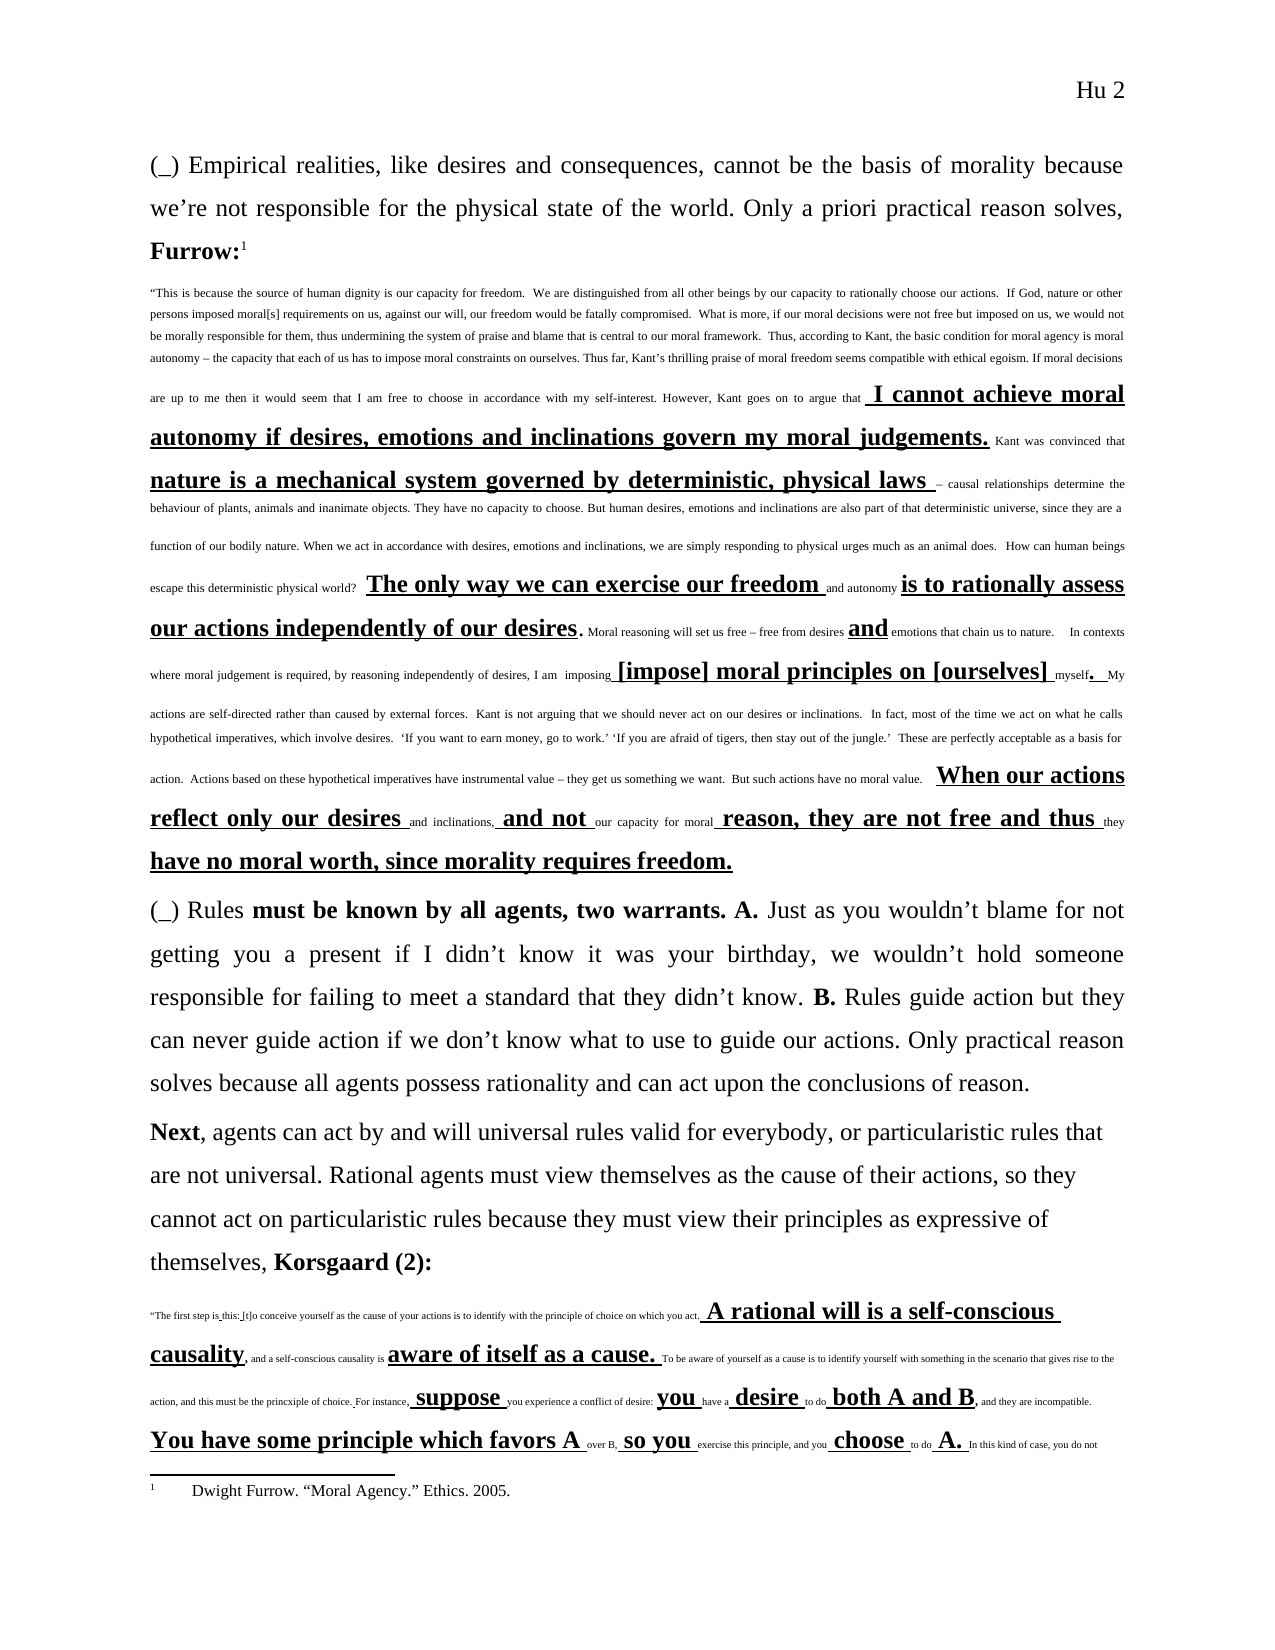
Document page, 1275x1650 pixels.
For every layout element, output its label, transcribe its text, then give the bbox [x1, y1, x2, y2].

text (_) Empirical realities, like desires and consequences, cannot be the basis of morality because we’re not responsible for the physical state of the world. Only a priori practical reason solves, Furrow: [150, 150, 1125, 265]
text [150, 1296, 1125, 1454]
text (_) Rules must be known by all agents, two warrants. A. Just as you wouldn’t blame for not getting you a present if I didn’t know it was your birthday, we wouldn’t hold someone responsible for failing to meet a standard that they didn’t know. B. Rules guide action but they can never guide action if we don’t know what to use to guide our actions. Only practical reason solves because all agents possess rationality and can act upon the conclusions of reason. [150, 896, 1125, 1097]
text “This is because the source of human dignity is our capacity for freedom. We are distinguished from all other beings by our capacity to rationally choose our actions. If God, nature or other persons imposed moral[s] requirements on us, against our will, our freedom would be fatally compromised. What is more, if our moral decisions were not free but imposed on us, we would not be morally responsible for them, thus undermining the system of praise and blame that is central to our moral framework. Thus, according to Kant, the basic condition for moral agency is moral autonomy – the capacity that each of us has to impose moral constraints on ourselves. Thus far, Kant’s thrilling praise of moral freedom seems compatible with ethical egoism. If moral decisions are up to me then it would seem that I am free to choose in accordance with my self-interest. However, Kant goes on to argue that I cannot achieve moral autonomy if desires, emotions and inclinations govern my moral judgements. Kant was convinced that nature is a mechanical system governed by deterministic, physical laws – causal relationships determine the behaviour of plants, animals and inanimate objects. They have no capacity to choose. But human desires, emotions and inclinations are also part of that deterministic universe, since they are a function of our bodily nature. When we act in accordance with desires, emotions and inclinations, we are simply responding to physical urges much as an animal does. How can human beings escape this deterministic physical world? The only way we can exercise our freedom and autonomy is to rationally assess our actions independently of our desires. Moral reasoning will set us free – free from desires and emotions that chain us to nature. In contexts where moral judgement is required, by reasoning independently of desires, I am imposing [impose] moral principles on [ourselves] myself. My actions are self-directed rather than caused by external forces. Kant is not arguing that we should never act on our desires or inclinations. In fact, most of the time we act on what he calls hypothetical imperatives, which involve desires. ‘If you want to earn money, go to work.’ ‘If you are afraid of tigers, then stay out of the jungle.’ These are perfectly acceptable as a basis for action. Actions based on these hypothetical imperatives have instrumental value – they get us something we want. But such actions have no moral value. When our actions reflect only our desires and inclinations, and not our capacity for moral reason, they are not free and thus they have no moral worth, since morality requires freedom. [150, 286, 1125, 875]
text Next, agents can act by and will universal rules valid for everybody, or particularistic rules that are not universal. Rational agents must view themselves as the cause of their actions, so they cannot act on particularistic rules because they must view their principles as expressive of themselves, Korsgaard (2): [150, 1117, 1125, 1276]
